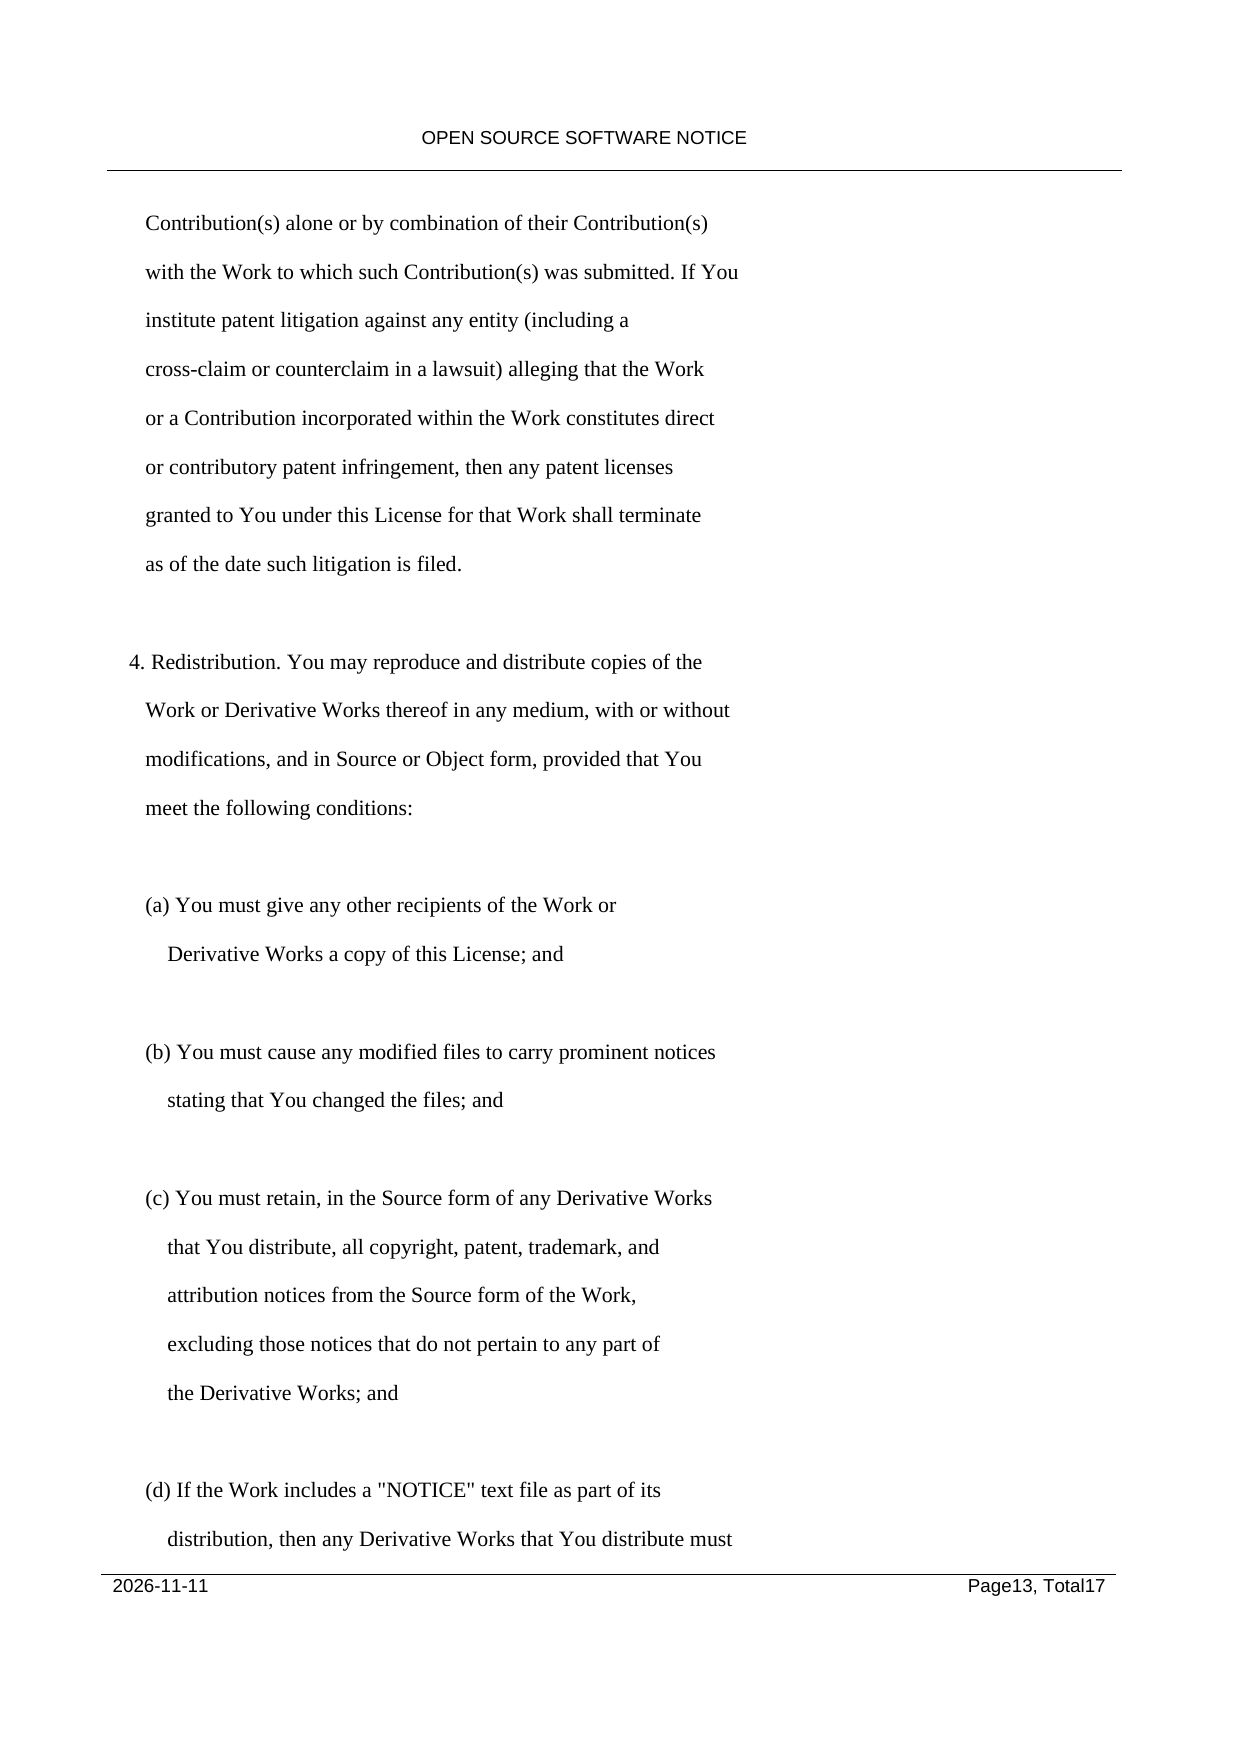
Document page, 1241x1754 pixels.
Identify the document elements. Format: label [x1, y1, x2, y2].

text [112, 206, 1128, 1555]
